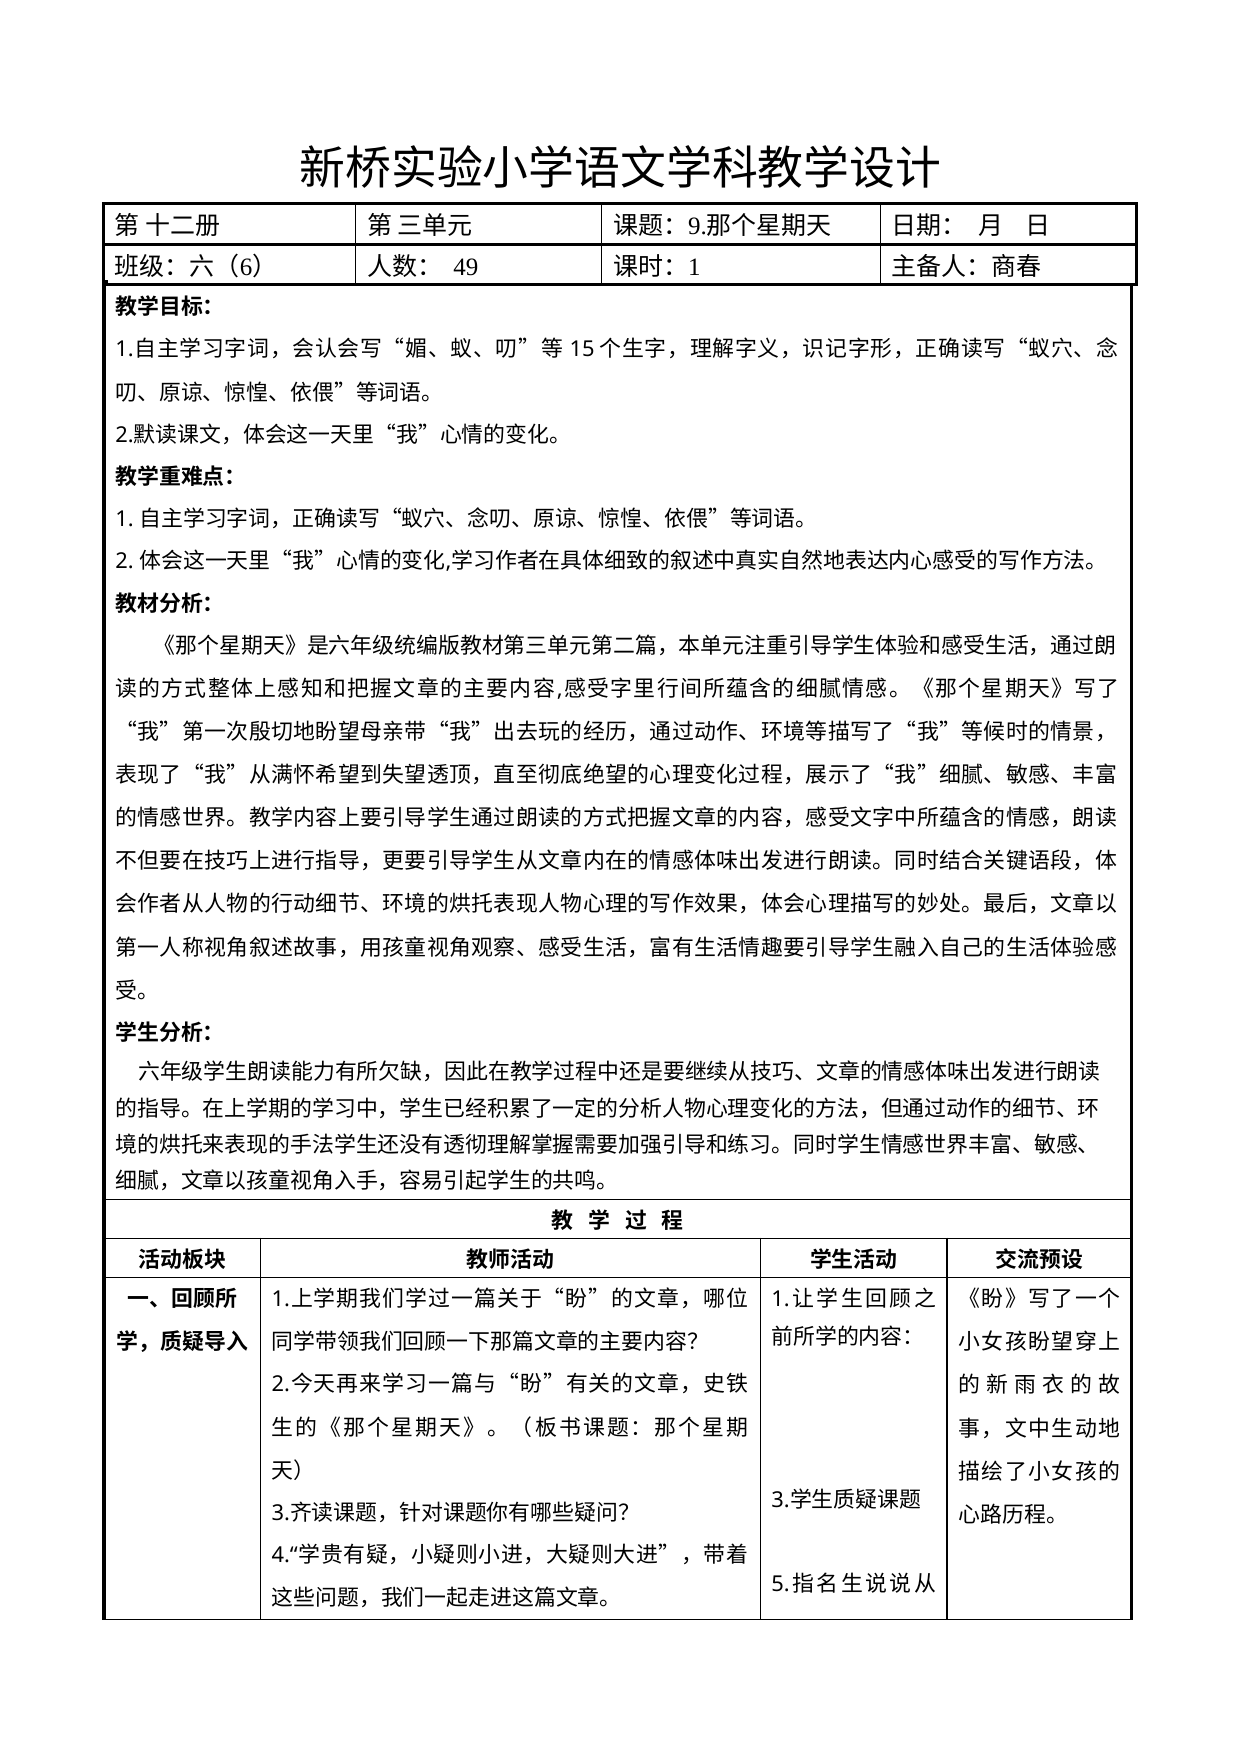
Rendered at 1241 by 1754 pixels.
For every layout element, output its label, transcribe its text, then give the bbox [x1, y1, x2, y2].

table_cell 主备人：商春 [881, 246, 1135, 283]
table_cell 班级：六（6） [105, 246, 355, 283]
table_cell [261, 1278, 760, 1619]
table_cell 教学目标： 1.自主学习字词，会认会写“媚、蚁、叨”等15个生字，理解字义，识记字形，正确读写“蚁穴、念叨、原谅、惊惶、依偎”等词语。 2.默读课文，体会这一天里“我”心情的变化。 教学重难点： 1. 自主学习字词，正确读写“蚁穴、念叨、原谅、惊惶、依偎”等词语。 2. 体会这一天里“我”心情的变化,学习作者在具体细致的叙述中真实自然地表达内心感受的写作方法。 教材分析： 《那个星期天》是六年级统编版教材第三单元第二篇，本单元注重引导学生体验和感受生活，通过朗读的方式整体上感知和把握文章的主要内容,感受字里行间所蕴含的细腻情感。《那个星期天》写了“我”第一次殷切地盼望母亲带“我”出去玩的经历，通过动作、环境等描写了“我”等候时的情景，表现了“我”从满怀希望到失望透顶，直至彻底绝望的心理变化过程，展示了“我”细腻、敏感、丰富的情感世界。教学内容上要引导学生通过朗读的方式把握文章的内容，感受文字中所蕴含的情感，朗读不但要在技巧上进行指导，更要引导学生从文章内在的情感体味出发进行朗读。同时结合关键语段，体会作者从人物的行动细节、环境的烘托表现人物心理的写作效果，体会心理描写的妙处。最后，文章以第一人称视角叙述故事，用孩童视角观察、感受生活，富有生活情趣要引导学生融入自己的生活体验感受。 学生分析： 六年级学生朗读能力有所欠缺，因此在教学过程中还是要继续从技巧、文章的情感体味出发进行朗读的指导。在上学期的学习中，学生已经积累了一定的分析人物心理变化的方法，但通过动作的细节、环境的烘托来表现的手法学生还没有透彻理解掌握需要加强引导和练习。同时学生情感世界丰富、敏感、细腻，文章以孩童视角入手，容易引起学生的共鸣。 [106, 286, 1130, 1199]
table_header 日期： 月 日 [881, 205, 1135, 243]
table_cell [761, 1278, 946, 1619]
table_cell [948, 1278, 1130, 1619]
table_cell 一、回顾所学，质疑导入 [106, 1278, 260, 1619]
table_cell 课时：1 [602, 246, 880, 283]
table_header 第 三单元 [356, 205, 601, 243]
table_header 第 十二册 [105, 205, 355, 243]
table_cell 人数： 49 [356, 246, 601, 283]
table_cell 教师活动 [261, 1239, 760, 1277]
table_cell 教 学 过 程 [106, 1200, 1130, 1238]
table_cell 活动板块 [106, 1239, 260, 1277]
text 新桥实验小学语文学科教学设计 [118, 127, 1122, 202]
table_header 课题：9.那个星期天 [602, 205, 880, 243]
table_cell 学生活动 [761, 1239, 946, 1277]
table_cell 交流预设 [948, 1239, 1130, 1277]
